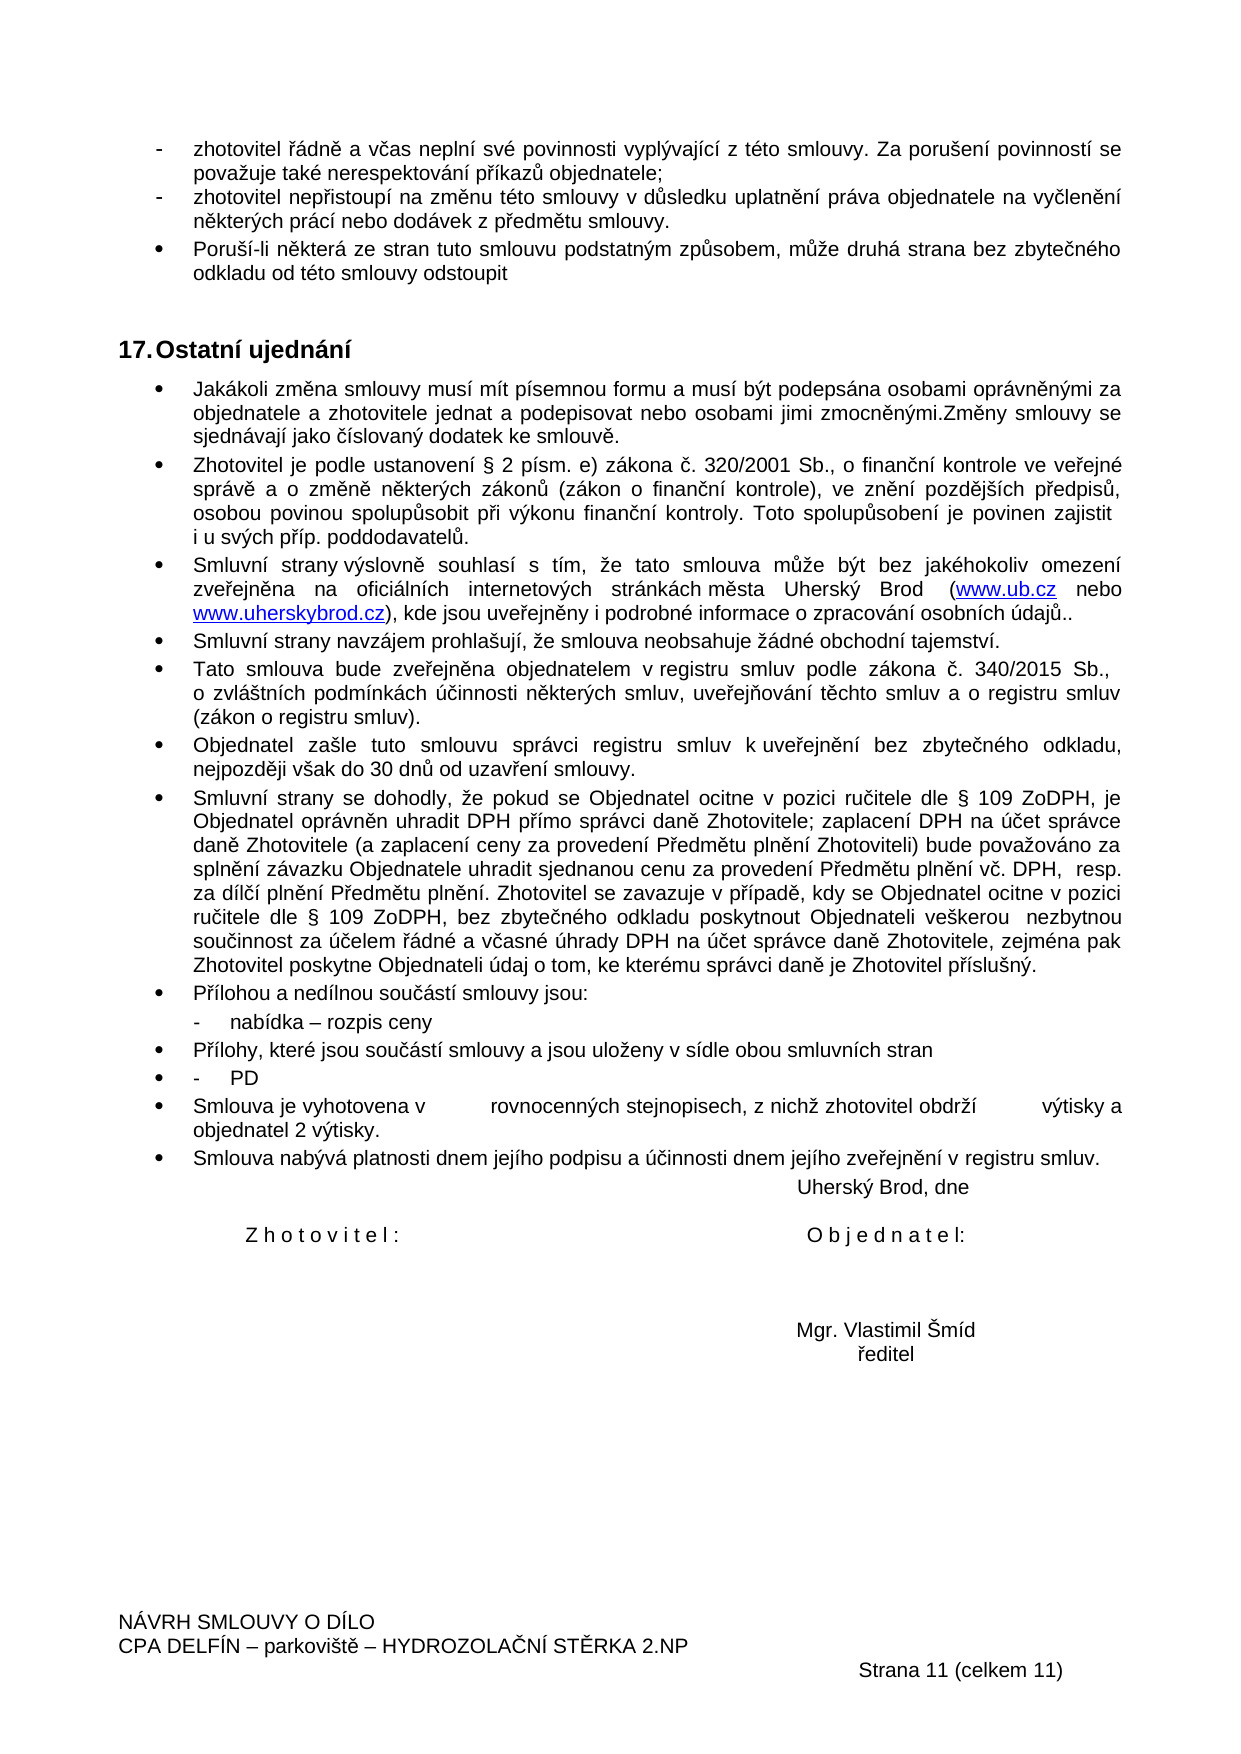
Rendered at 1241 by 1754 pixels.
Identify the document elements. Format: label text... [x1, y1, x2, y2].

text Zhotovitel je podle ustanovení § 2 písm. e) zákona č. 320/2001 Sb., o finanční kontrole ve veřejné správě a o změně některých zákonů (zákon o finanční kontrole), ve znění pozdějších předpisů, osobou povinou spolupůsobit při výkonu finanční kontroly. Toto spolupůsobení je povinen zajistit i u svých příp. poddodavatelů. [155, 452, 1122, 548]
subtitle Ostatní ujednání [118, 335, 1122, 364]
text Z h o t o v i t e l : O b j e d n a t e l: [118, 1222, 1122, 1246]
text Tato smlouva bude zveřejněna objednatelem v registru smluv podle zákona č. 340/2015 Sb., o zvláštních podmínkách účinnosti některých smluv, uveřejňování těchto smluv a o registru smluv (zákon o registru smluv). [155, 657, 1122, 729]
text Poruší-li některá ze stran tuto smlouvu podstatným způsobem, může druhá strana bez zbytečného odkladu od této smlouvy odstoupit [155, 237, 1122, 285]
text - PD [155, 1066, 1122, 1090]
text Přílohy, které jsou součástí smlouvy a jsou uloženy v sídle obou smluvních stran [155, 1038, 1122, 1062]
text Přílohou a nedílnou součástí smlouvy jsou: [155, 981, 1122, 1005]
text Smluvní strany navzájem prohlašují, že smlouva neobsahuje žádné obchodní tajemství. [155, 629, 1122, 653]
text Smlouva je vyhotovena v rovnocenných stejnopisech, z nichž zhotovitel obdrží výtisky a objednatel 2 výtisky. [155, 1094, 1122, 1142]
text ředitel [118, 1342, 1122, 1366]
text Smluvní strany výslovně souhlasí s tím, že tato smlouva může být bez jakéhokoliv omezení zveřejněna na oficiálních internetových stránkách města Uherský Brod (www.ub.cz nebo www.uherskybrod.cz), kde jsou uveřejněny i podrobné informace o zpracování osobních údajů.. [155, 553, 1122, 624]
text - nabídka – rozpis ceny [193, 1009, 1122, 1033]
text Mgr. Vlastimil Šmíd [118, 1318, 1122, 1342]
list zhotovitel řádně a včas neplní své povinnosti vyplývající z této smlouvy. Za porušení povinností se považuje také nerespektování příkazů objednatele; [156, 137, 1122, 185]
text Jakákoli změna smlouvy musí mít písemnou formu a musí být podepsána osobami oprávněnými za objednatele a zhotovitele jednat a podepisovat nebo osobami jimi zmocněnými.Změny smlouvy se sjednávají jako číslovaný dodatek ke smlouvě. [155, 376, 1122, 448]
list zhotovitel nepřistoupí na změnu této smlouvy v důsledku uplatnění práva objednatele na vyčlenění některých prácí nebo dodávek z předmětu smlouvy. [156, 185, 1122, 233]
text Smluvní strany se dohodly, že pokud se Objednatel ocitne v pozici ručitele dle § 109 ZoDPH, je Objednatel oprávněn uhradit DPH přímo správci daně Zhotovitele; zaplacení DPH na účet správce daně Zhotovitele (a zaplacení ceny za provedení Předmětu plnění Zhotoviteli) bude považováno za splnění závazku Objednatele uhradit sjednanou cenu za provedení Předmětu plnění vč. DPH, resp. za dílčí plnění Předmětu plnění. Zhotovitel se zavazuje v případě, kdy se Objednatel ocitne v pozici ručitele dle § 109 ZoDPH, bez zbytečného odkladu poskytnout Objednateli veškerou nezbytnou součinnost za účelem řádné a včasné úhrady DPH na účet správce daně Zhotovitele, zejména pak Zhotovitel poskytne Objednateli údaj o tom, ke kterému správci daně je Zhotovitel příslušný. [155, 785, 1122, 977]
text Objednatel zašle tuto smlouvu správci registru smluv k uveřejnění bez zbytečného odkladu, nejpozději však do 30 dnů od uzavření smlouvy. [155, 733, 1122, 781]
text Uherský Brod, dne [118, 1174, 1122, 1198]
text Smlouva nabývá platnosti dnem jejího podpisu a účinnosti dnem jejího zveřejnění v registru smluv. [155, 1146, 1122, 1170]
